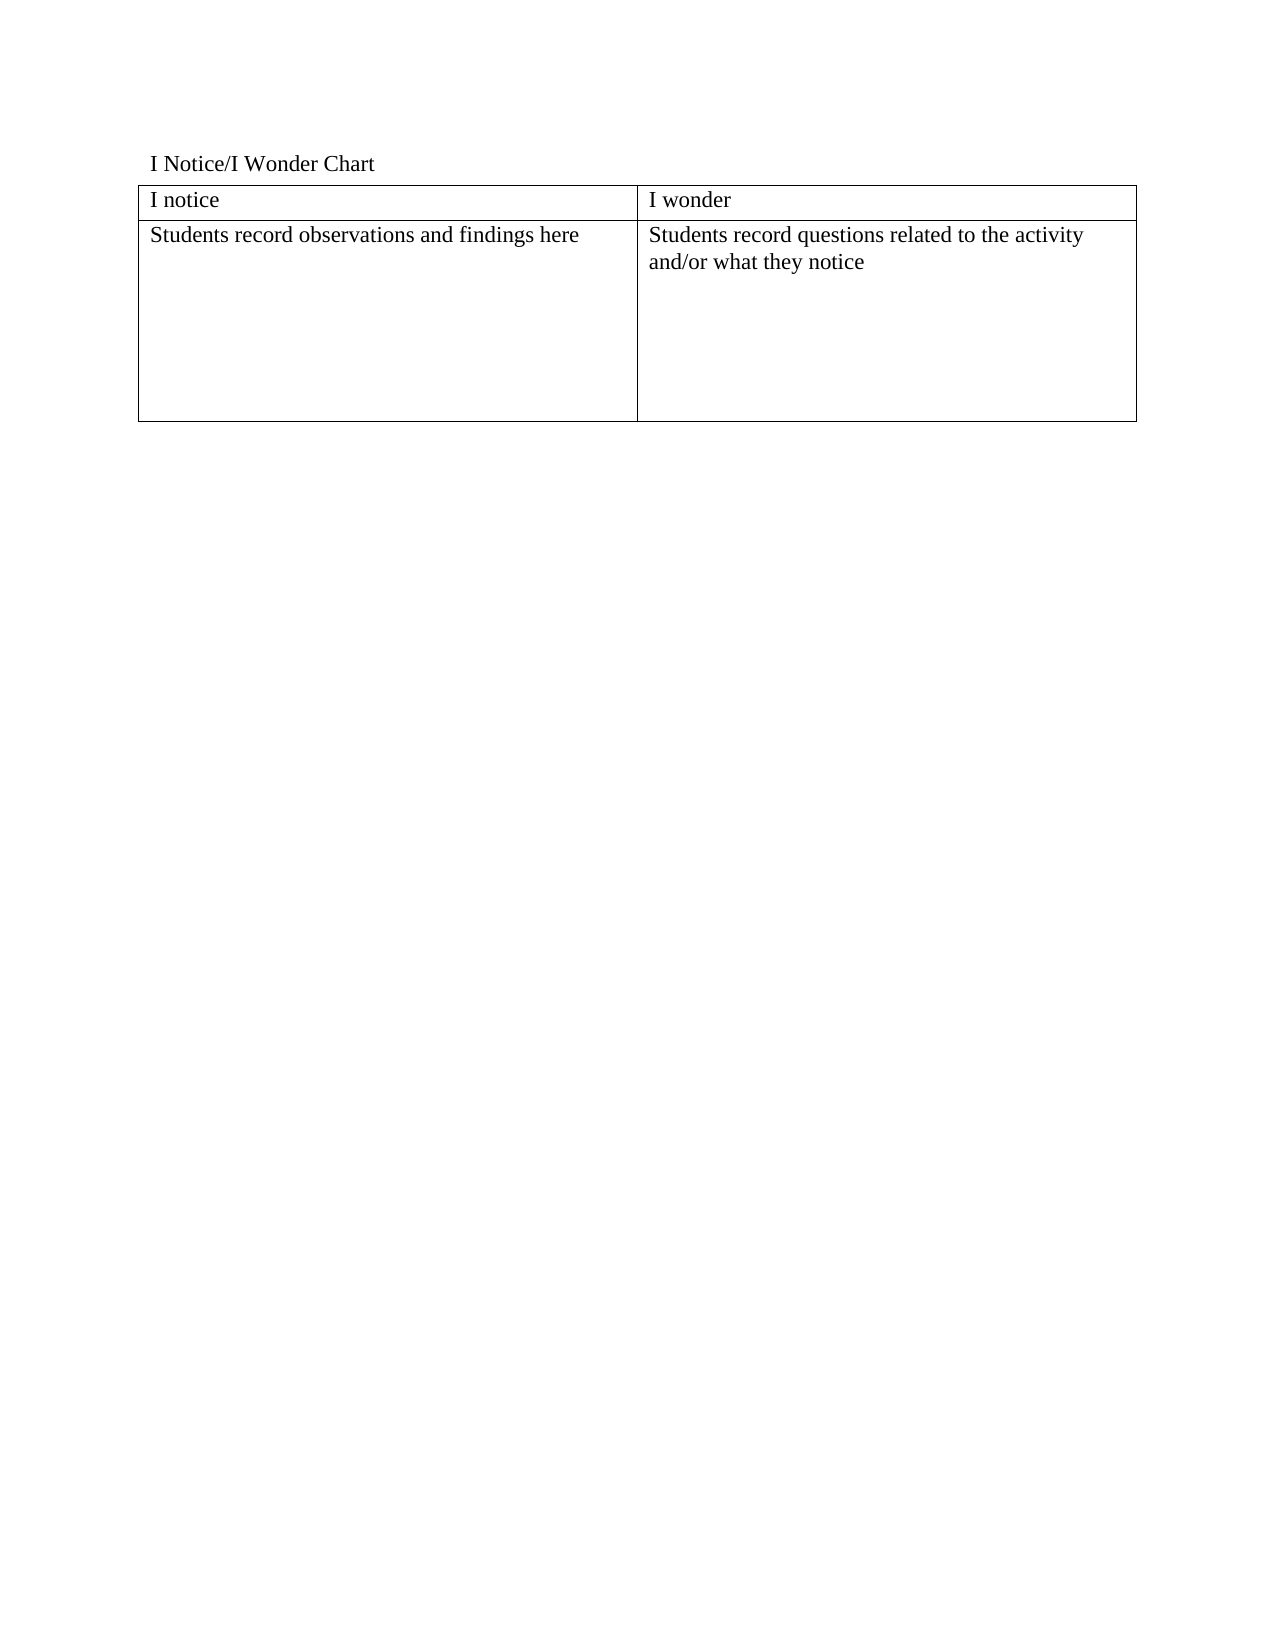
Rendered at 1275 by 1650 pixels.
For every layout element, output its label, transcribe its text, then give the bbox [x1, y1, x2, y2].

table_header I wonder [638, 186, 1136, 220]
table_header I notice [139, 186, 637, 220]
table_cell Students record questions related to the activity and/or what they notice [638, 221, 1136, 421]
table_cell Students record observations and findings here [139, 221, 637, 421]
text I Notice/I Wonder Chart [150, 150, 1125, 176]
